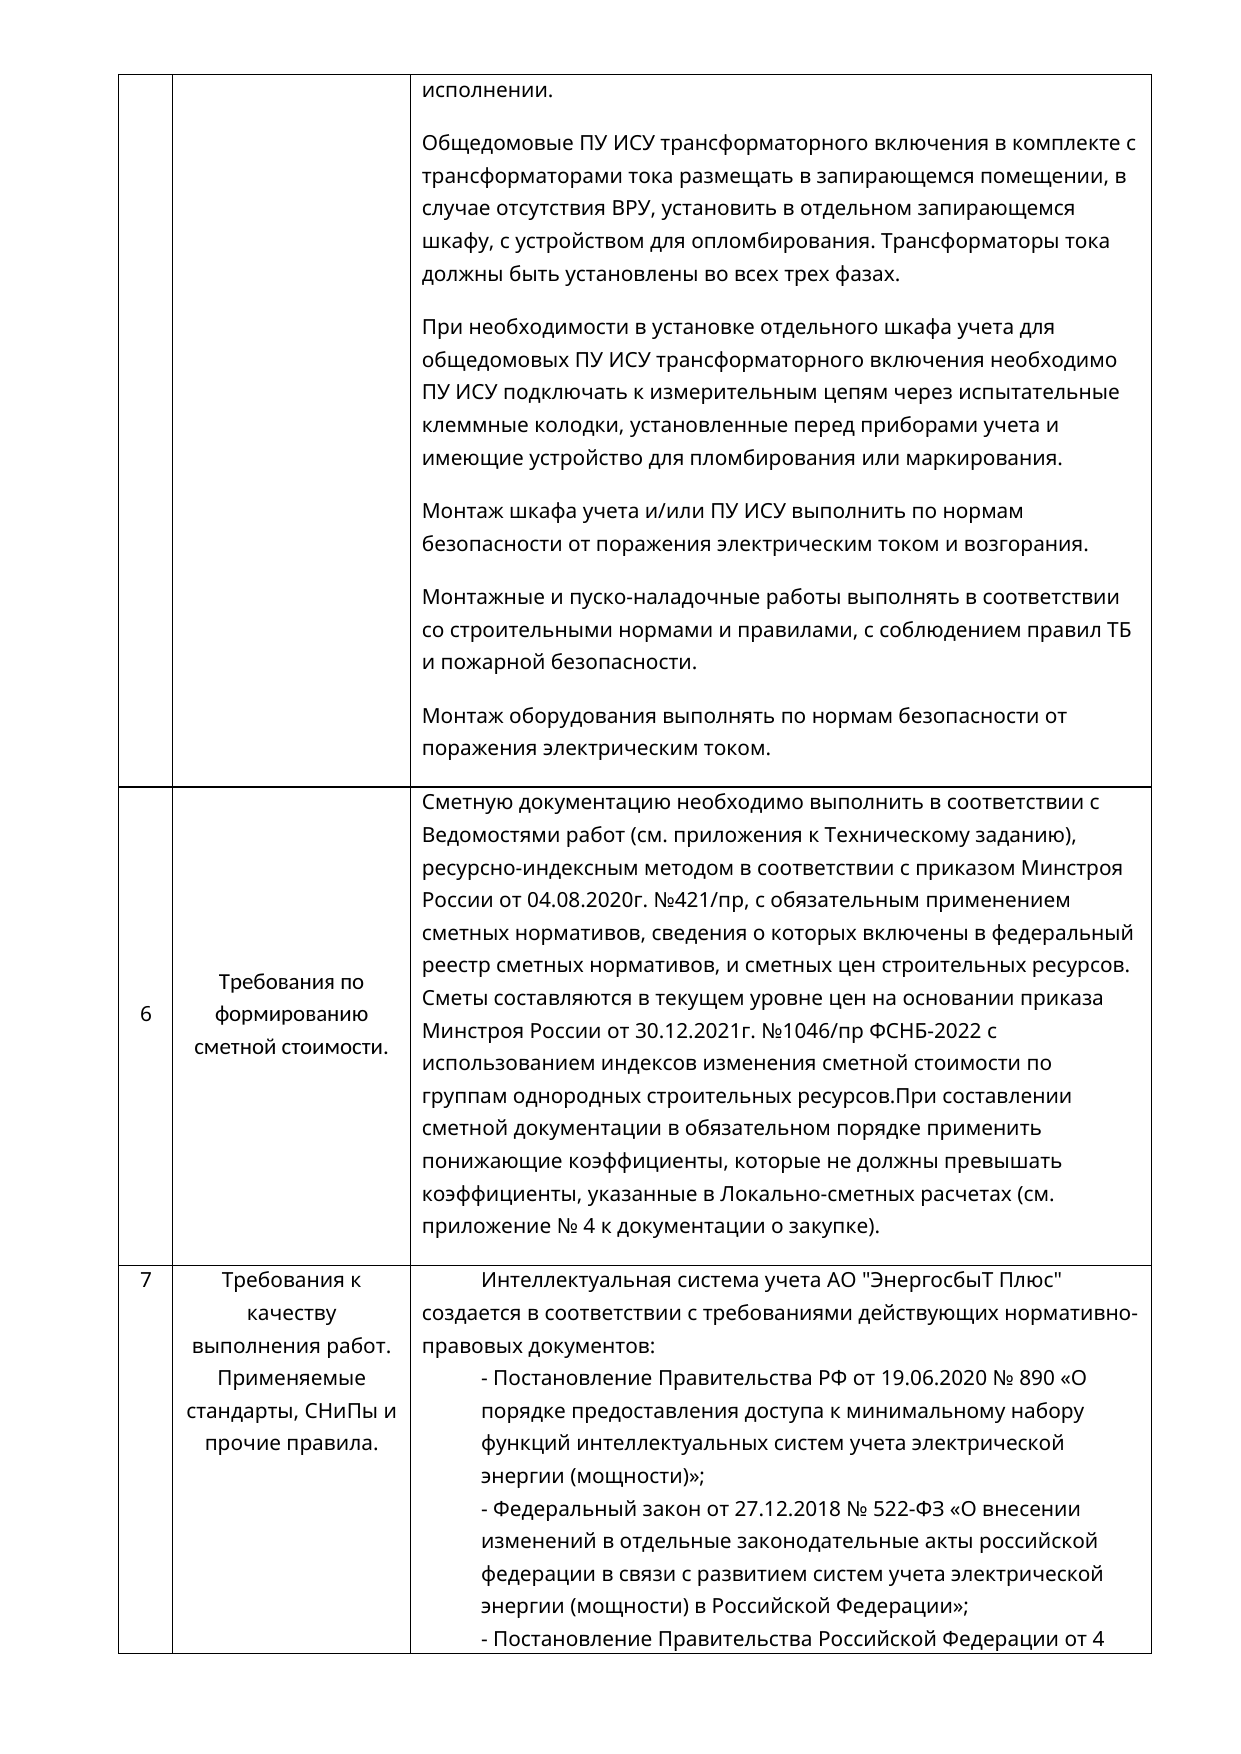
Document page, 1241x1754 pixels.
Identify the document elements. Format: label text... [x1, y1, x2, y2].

table_cell Сметную документацию необходимо выполнить в соответствии с Ведомостями работ (см. приложения к Техническому заданию), ресурсно-индексным методом в соответствии с приказом Минстроя России от 04.08.2020г. №421/пр, с обязательным применением сметных нормативов, сведения о которых включены в федеральный реестр сметных нормативов, и сметных цен строительных ресурсов. Сметы составляются в текущем уровне цен на основании приказа Минстроя России от 30.12.2021г. №1046/пр ФСНБ-2022 с использованием индексов изменения сметной стоимости по группам однородных строительных ресурсов.При составлении сметной документации в обязательном порядке применить понижающие коэффициенты, которые не должны превышать коэффициенты, указанные в Локально-сметных расчетах (см. приложение № 4 к документации о закупке). [411, 788, 1151, 1264]
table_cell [173, 1266, 410, 1653]
table_cell 7 [119, 1266, 172, 1653]
table_cell 5 [119, 75, 172, 786]
table_cell Требования по формированию сметной стоимости. [173, 788, 410, 1264]
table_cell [173, 75, 410, 786]
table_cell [411, 75, 1151, 786]
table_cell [411, 1266, 1151, 1653]
table_cell 6 [119, 788, 172, 1264]
